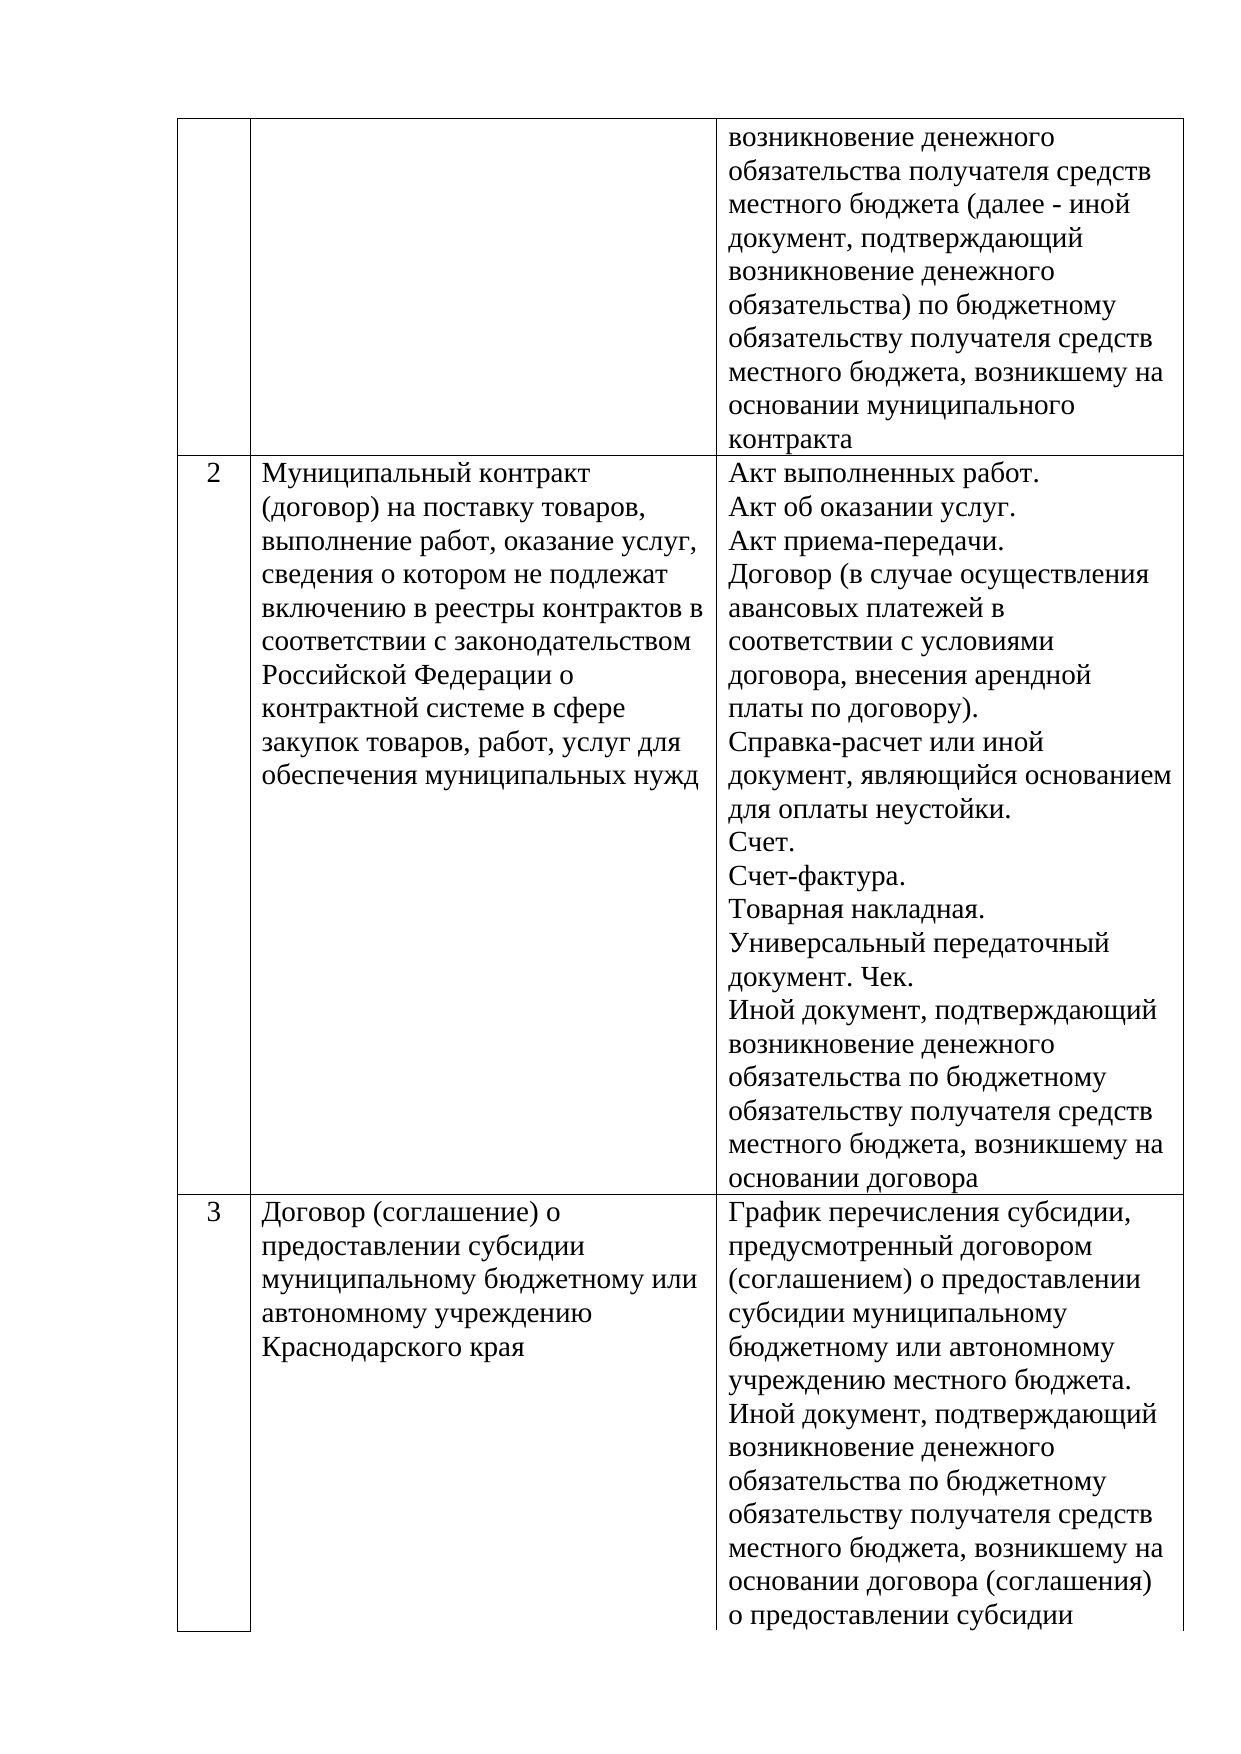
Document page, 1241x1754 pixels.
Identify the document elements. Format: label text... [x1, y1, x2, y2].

table_cell 2 [178, 456, 250, 1193]
table_cell Акт выполненных работ. Акт об оказании услуг. Акт приема-передачи. Договор (в случае осуществления авансовых платежей в соответствии с условиями договора, внесения арендной платы по договору). Справка-расчет или иной документ, являющийся основанием для оплаты неустойки. Счет. Счет-фактура. Товарная накладная. Универсальный передаточный документ. Чек. Иной документ, подтверждающий возникновение денежного обязательства по бюджетному обязательству получателя средств местного бюджета, возникшему на основании договора [717, 456, 1183, 1193]
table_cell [717, 1195, 1183, 1631]
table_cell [251, 1195, 717, 1631]
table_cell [251, 119, 716, 454]
table_cell 1 [178, 119, 250, 454]
table_cell 3 [178, 1195, 250, 1631]
table_cell Муниципальный контракт (договор) на поставку товаров, выполнение работ, оказание услуг, сведения о котором не подлежат включению в реестры контрактов в соответствии с законодательством Российской Федерации о контрактной системе в сфере закупок товаров, работ, услуг для обеспечения муниципальных нужд [251, 456, 716, 1193]
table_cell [717, 119, 1183, 454]
